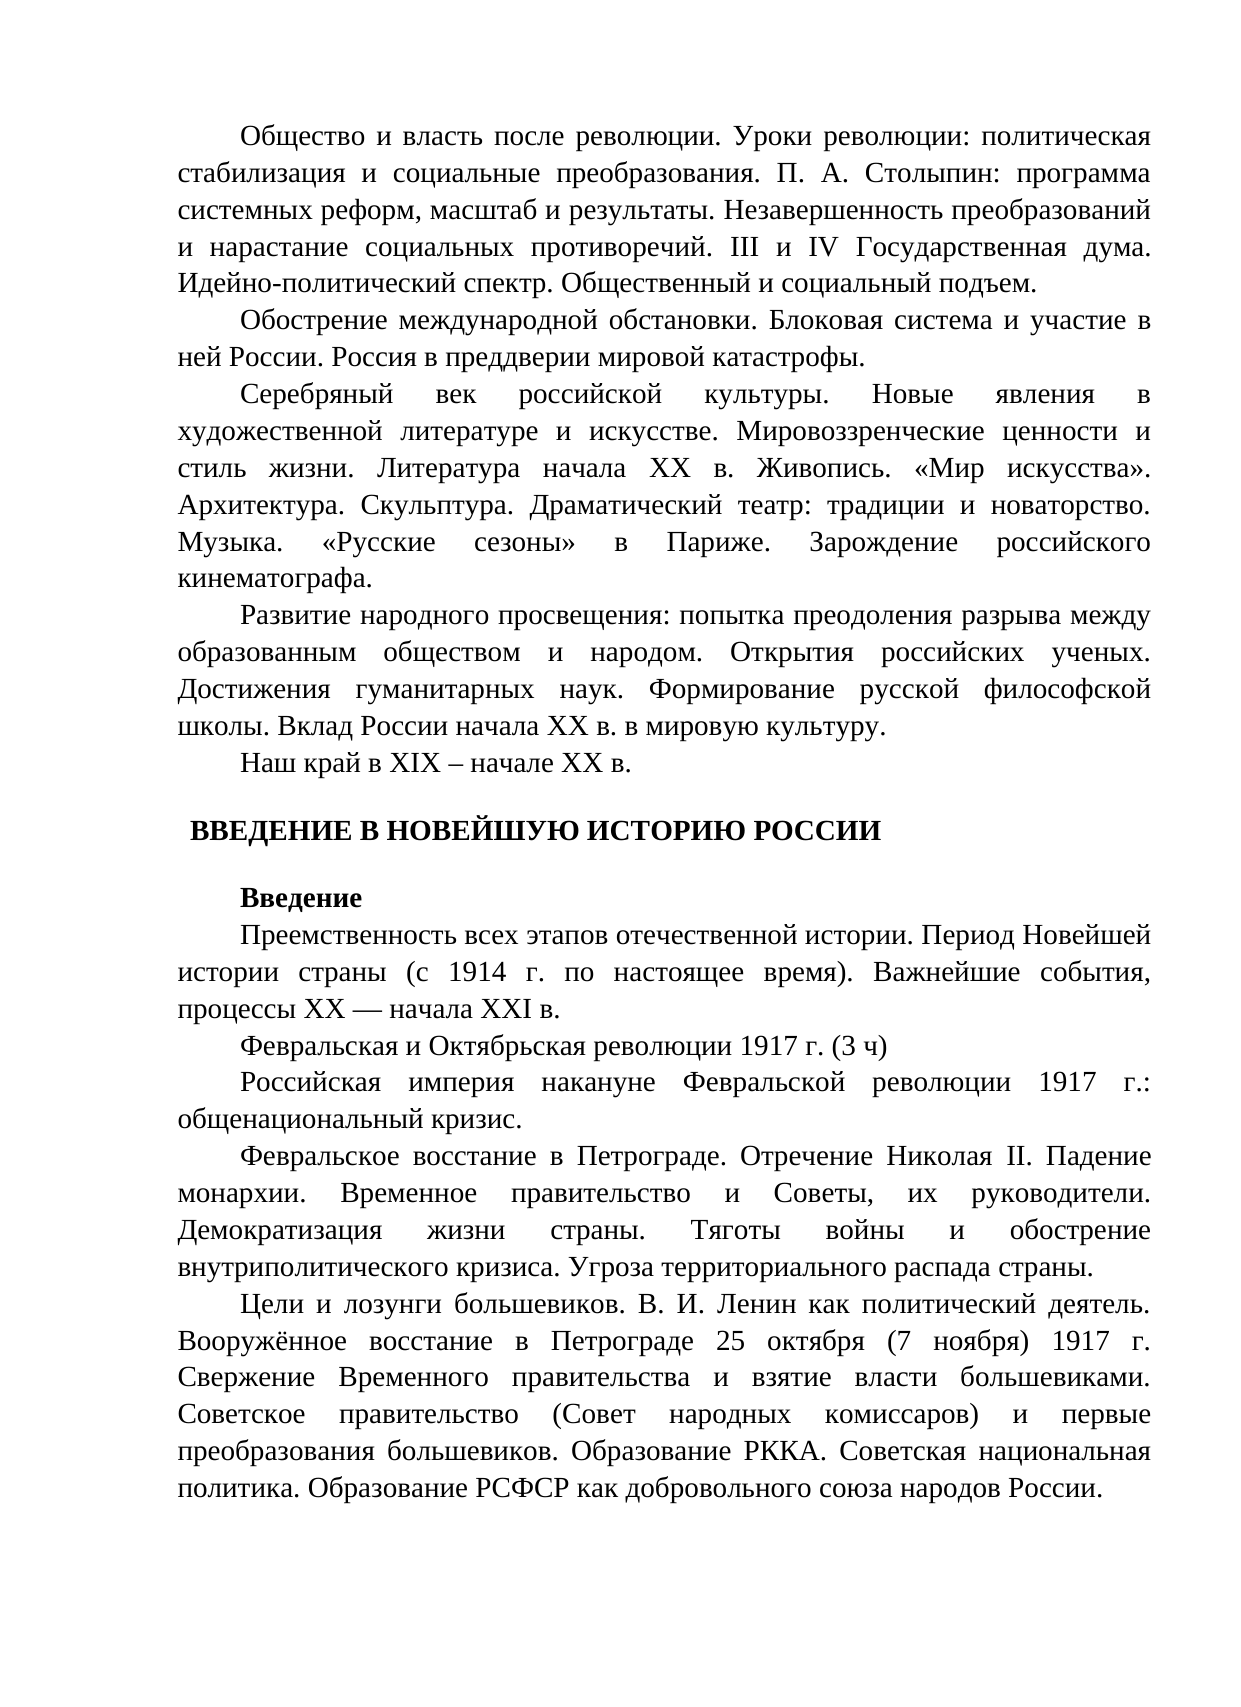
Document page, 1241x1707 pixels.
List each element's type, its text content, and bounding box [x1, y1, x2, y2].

text Цели и лозунги большевиков. В. И. Ленин как политический деятель. Вооружённое восстание в Петрограде 25 октября (7 ноября) 1917 г. Свержение Временного правительства и взятие власти большевиками. Советское правительство (Совет народных комиссаров) и первые преобразования большевиков. Образование РККА. Советская национальная политика. Образование РСФСР как добровольного союза народов России. [177, 1286, 1152, 1504]
text Преемственность всех этапов отечественной истории. Период Новейшей истории страны (с 1914 г. по настоящее время). Важнейшие события, процессы ХХ — начала XXI в. [177, 917, 1152, 1024]
text Февральское восстание в Петрограде. Отречение Николая II. Падение монархии. Временное правительство и Советы, их руководители. Демократизация жизни страны. Тяготы войны и обострение внутриполитического кризиса. Угроза территориального распада страны. [177, 1138, 1152, 1282]
text Наш край в XIX – начале ХХ в. [177, 745, 1152, 778]
text Февральская и Октябрьская революции 1917 г. (3 ч) [177, 1028, 1152, 1061]
text Общество и власть после революции. Уроки революции: политическая стабилизация и социальные преобразования. П. А. Столыпин: программа системных реформ, масштаб и результаты. Незавершенность преобразований и нарастание социальных противоречий. III и IV Государственная дума. Идейно-политический спектр. Общественный и социальный подъем. [177, 118, 1152, 299]
text Российская империя накануне Февральской революции 1917 г.: общенациональный кризис. [177, 1064, 1152, 1135]
text Серебряный век российской культуры. Новые явления в художественной литературе и искусстве. Мировоззренческие ценности и стиль жизни. Литература начала XX в. Живопись. «Мир искусства». Архитектура. Скульптура. Драматический театр: традиции и новаторство. Музыка. «Русские сезоны» в Париже. Зарождение российского кинематографа. [177, 376, 1152, 594]
text Развитие народного просвещения: попытка преодоления разрыва между образованным обществом и народом. Открытия российских ученых. Достижения гуманитарных наук. Формирование русской философской школы. Вклад России начала XX в. в мировую культуру. [177, 597, 1152, 742]
text ВВЕДЕНИЕ В НОВЕЙШУЮ ИСТОРИЮ РОССИИ [190, 813, 1152, 846]
text Введение [177, 880, 1152, 914]
text Обострение международной обстановки. Блоковая система и участие в ней России. Россия в преддверии мировой катастрофы. [177, 302, 1152, 373]
